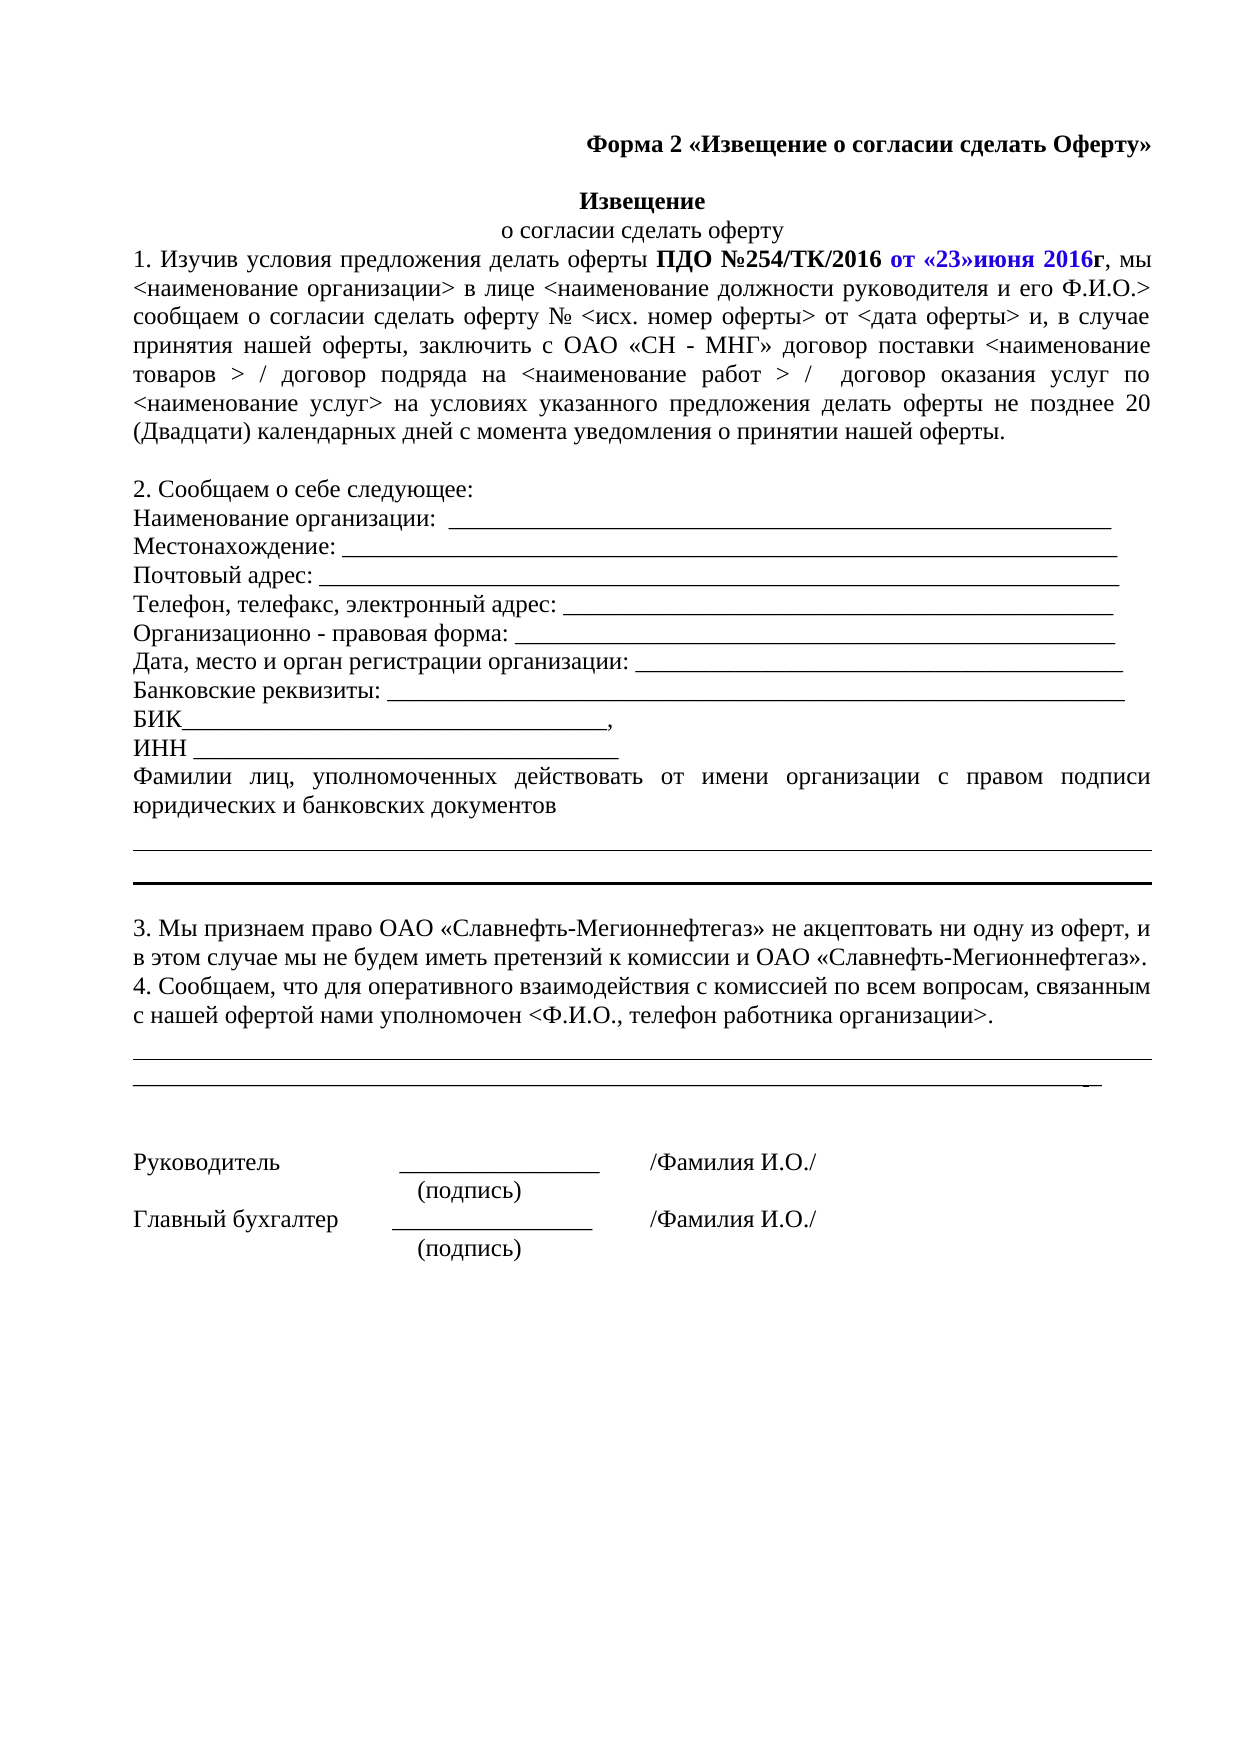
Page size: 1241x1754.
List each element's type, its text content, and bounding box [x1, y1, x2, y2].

text Главный бухгалтер ________________ /Фамилия И.О./ [133, 1204, 1152, 1233]
text БИК__________________________________, [133, 704, 1152, 733]
text Дата, место и орган регистрации организации: _______________________________________ [133, 646, 1152, 675]
text Извещение [133, 186, 1152, 215]
text 3. Мы признаем право ОАО «Славнефть-Мегионнефтегаз» не акцептовать ни одну из оферт, и в этом случае мы не будем иметь претензий к комиссии и ОАО «Славнефть-Мегионнефтегаз». [133, 913, 1152, 971]
text Организационно - правовая форма: ________________________________________________ [133, 618, 1152, 646]
text (подпись) [133, 1175, 1152, 1204]
text (подпись) [133, 1233, 1152, 1262]
text 4. Сообщаем, что для оперативного взаимодействия с комиссией по всем вопросам, связанным с нашей офертой нами уполномочен <Ф.И.О., телефон работника организации>. [133, 971, 1152, 1028]
text Форма 2 «Извещение о согласии сделать Оферту» [133, 129, 1152, 158]
text 2. Сообщаем о себе следующее: [133, 474, 1152, 503]
text 1. Изучив условия предложения делать оферты ПДО №254/ТК/2016 от «23»июня 2016г, мы <наименование организации> в лице <наименование должности руководителя и его Ф.И.О.> сообщаем о согласии сделать оферту № <исх. номер оферты> от <дата оферты> и, в случае принятия нашей оферты, заключить с ОАО «СН - МНГ» договор поставки <наименование товаров > / договор подряда на <наименование работ > / договор оказания услуг по <наименование услуг> на условиях указанного предложения делать оферты не позднее 20 (Двадцати) календарных дней с момента уведомления о принятии нашей оферты. [133, 244, 1152, 445]
text ИНН __________________________________ [133, 733, 1152, 761]
text Фамилии лиц, уполномоченных действовать от имени организации с правом подписи юридических и банковских документов [133, 761, 1152, 819]
text Местонахождение: ______________________________________________________________ [133, 531, 1152, 560]
text Почтовый адрес: ________________________________________________________________ [133, 560, 1152, 589]
text ____________________________________________________________________________ _ [133, 1060, 1152, 1089]
text о согласии сделать оферту [133, 215, 1152, 244]
text Телефон, телефакс, электронный адрес: ____________________________________________ [133, 589, 1152, 618]
text Наименование организации: _____________________________________________________ [133, 503, 1152, 531]
text Банковские реквизиты: ___________________________________________________________ [133, 675, 1152, 704]
text Руководитель ________________ /Фамилия И.О./ [133, 1147, 1152, 1175]
